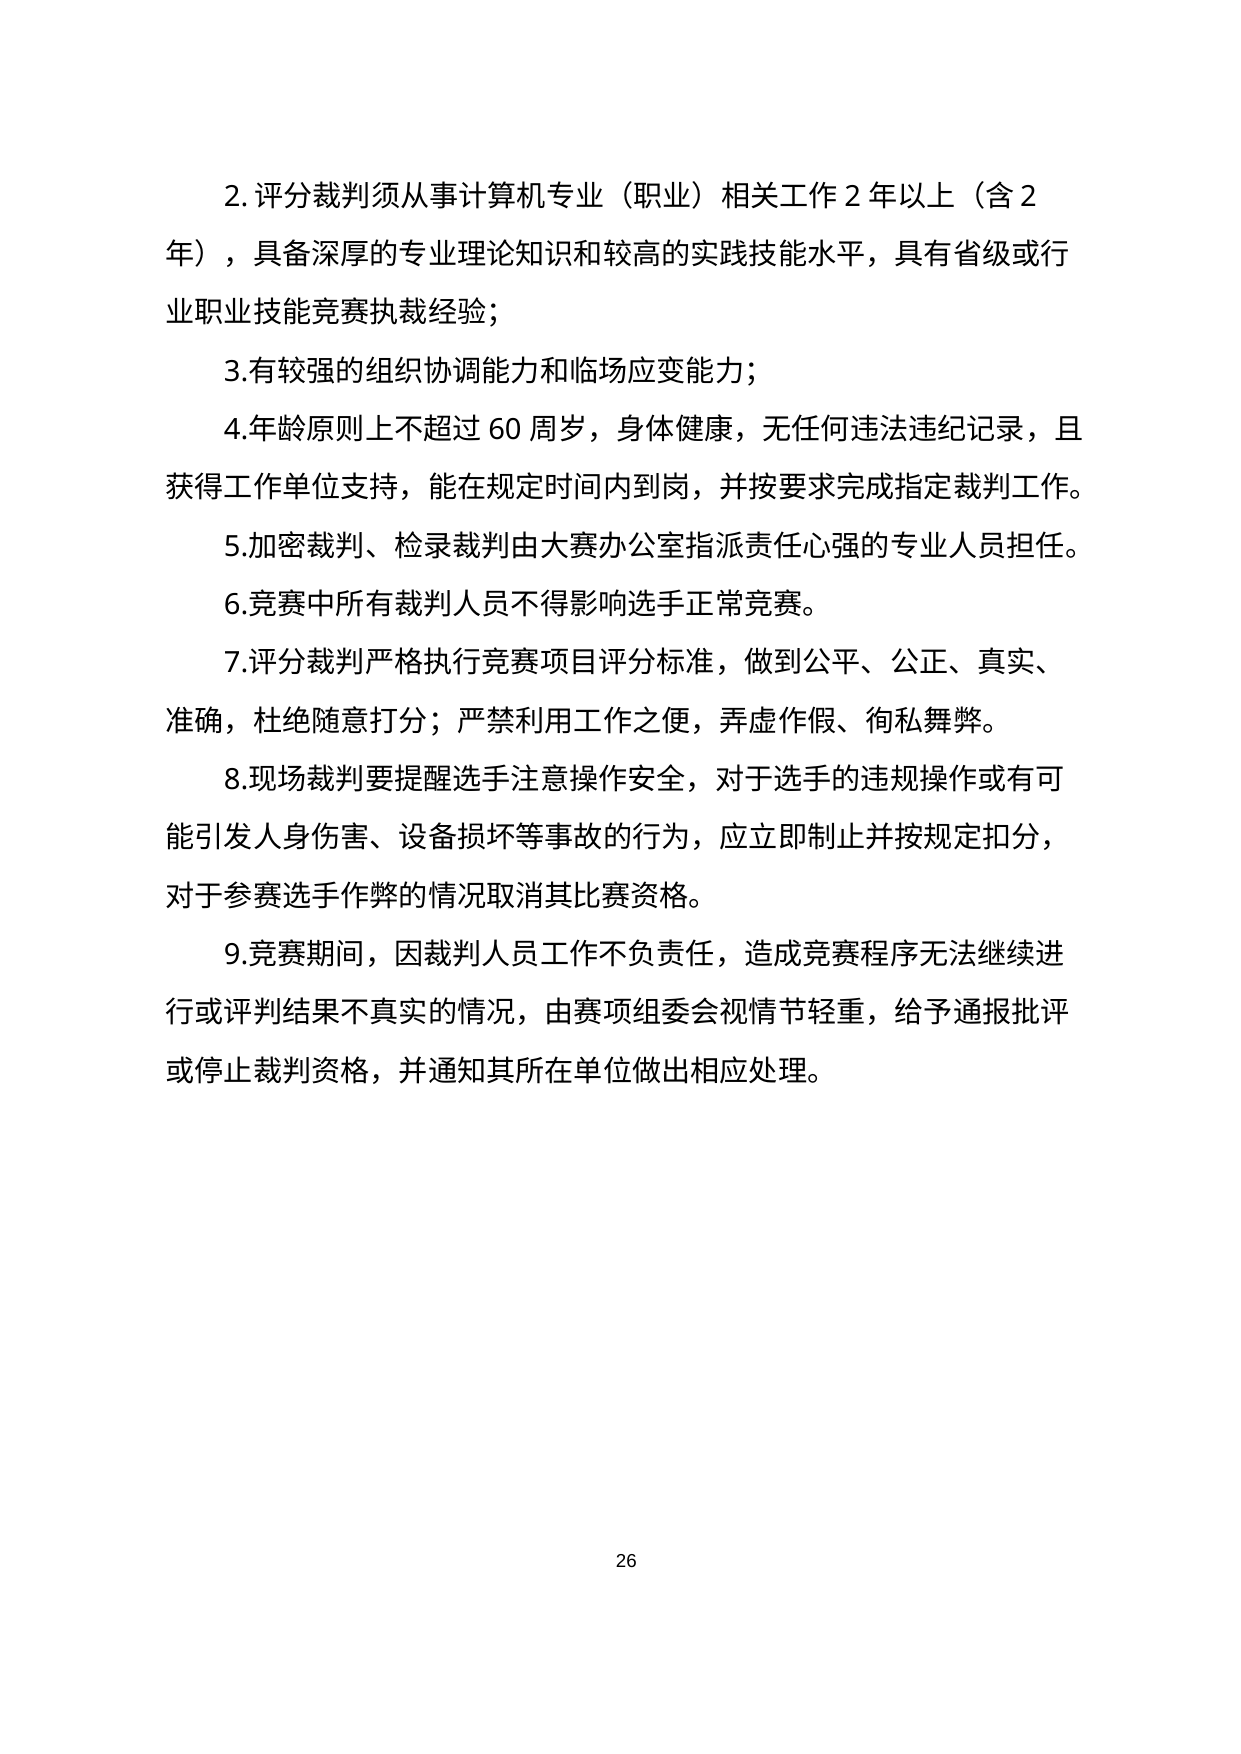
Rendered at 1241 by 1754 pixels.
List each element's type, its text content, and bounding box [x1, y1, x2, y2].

text 8.现场裁判要提醒选手注意操作安全，对于选手的违规操作或有可能引发人身伤害、设备损坏等事故的行为，应立即制止并按规定扣分，对于参赛选手作弊的情况取消其比赛资格。 [165, 743, 1087, 918]
text 7.评分裁判严格执行竞赛项目评分标准，做到公平、公正、真实、准确，杜绝随意打分；严禁利用工作之便，弄虚作假、徇私舞弊。 [165, 626, 1087, 743]
text 9.竞赛期间，因裁判人员工作不负责任，造成竞赛程序无法继续进行或评判结果不真实的情况，由赛项组委会视情节轻重，给予通报批评或停止裁判资格，并通知其所在单位做出相应处理。 [165, 918, 1087, 1093]
text 6.竞赛中所有裁判人员不得影响选手正常竞赛。 [165, 568, 1087, 626]
text 2. 评分裁判须从事计算机专业（职业）相关工作 2 年以上（含2 年），具备深厚的专业理论知识和较高的实践技能水平，具有省级或行业职业技能竞赛执裁经验； [165, 159, 1087, 334]
text 3.有较强的组织协调能力和临场应变能力； [165, 334, 1087, 393]
text 4.年龄原则上不超过 60 周岁，身体健康，无任何违法违纪记录，且获得工作单位支持，能在规定时间内到岗，并按要求完成指定裁判工作。 [165, 393, 1087, 509]
text 5.加密裁判、检录裁判由大赛办公室指派责任心强的专业人员担任。 [165, 509, 1087, 568]
